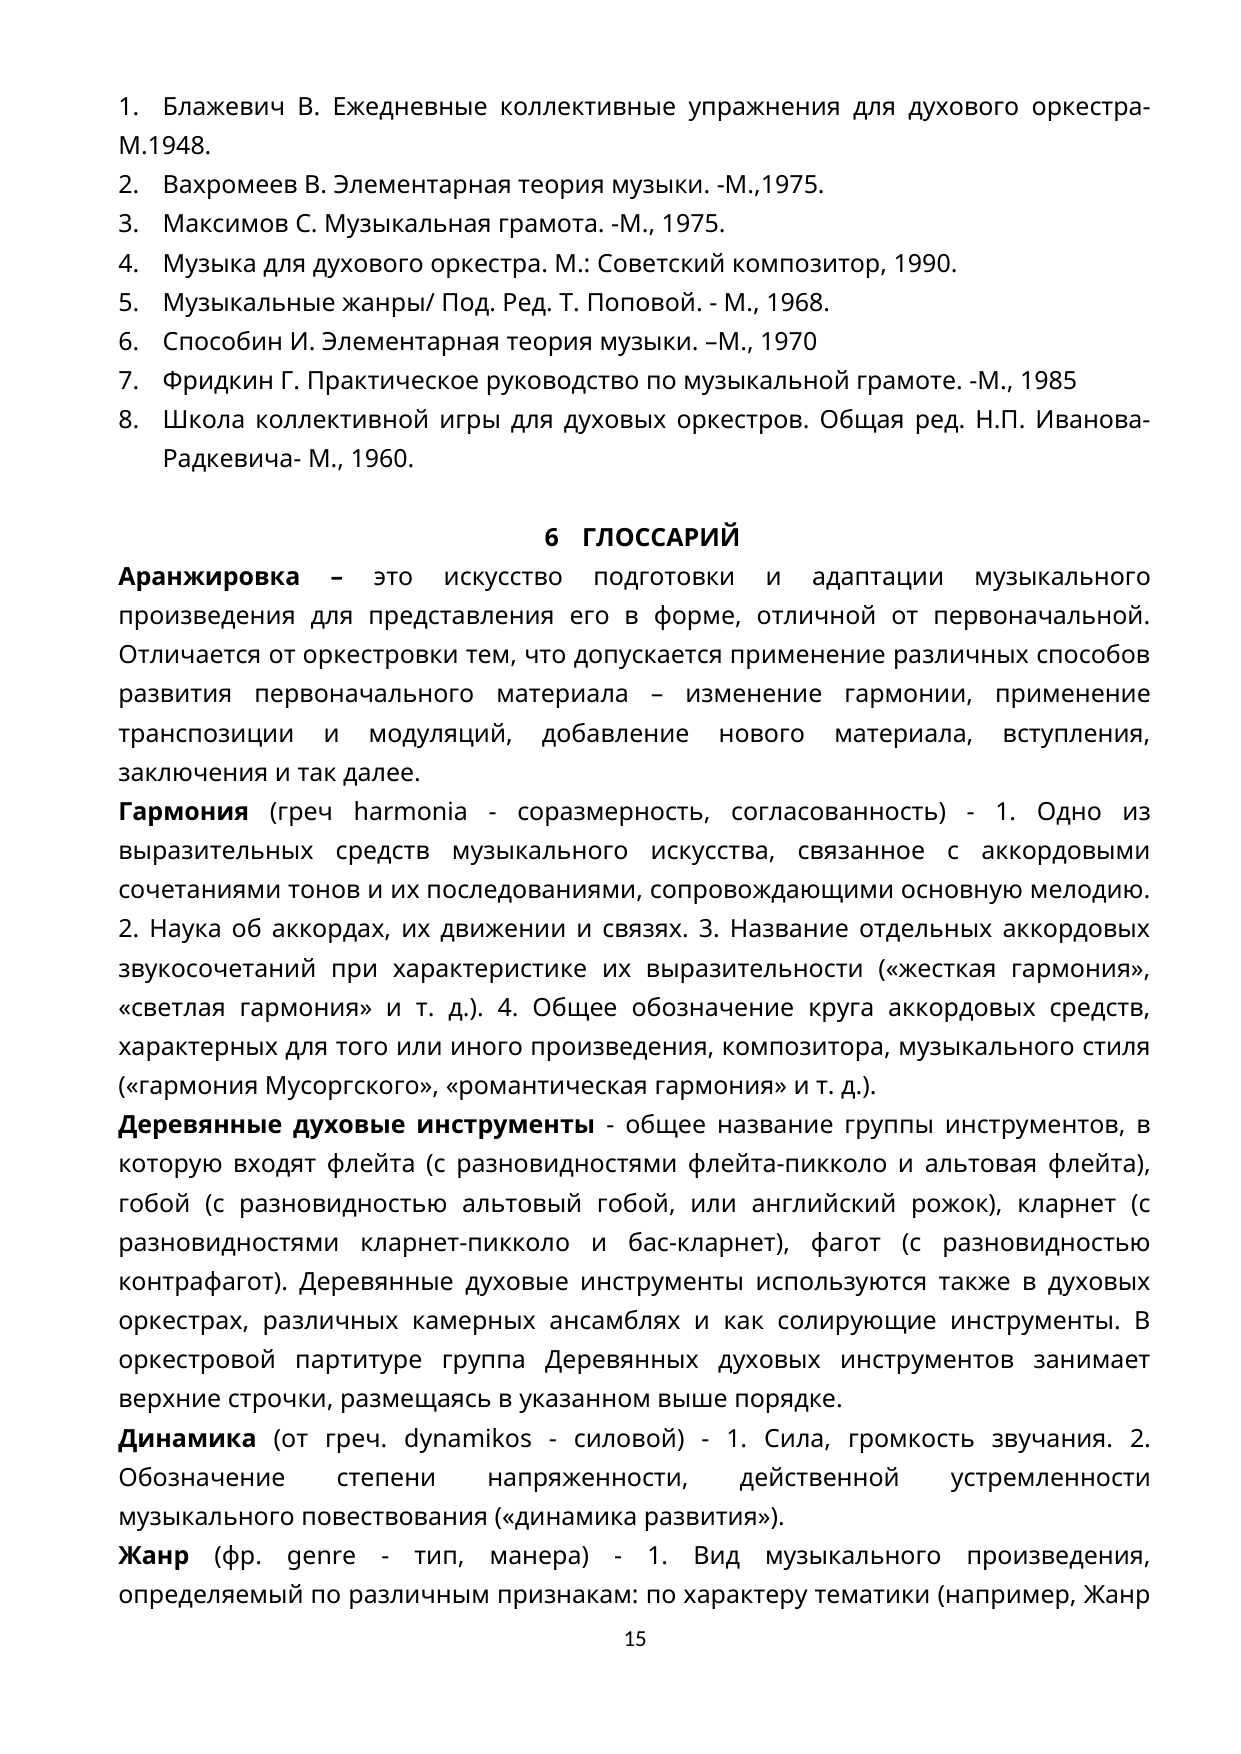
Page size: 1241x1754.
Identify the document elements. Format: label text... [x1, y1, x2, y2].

text Аранжировка – это искусство подготовки и адаптации музыкального произведения для представления его в форме, отличной от первоначальной. Отличается от оркестровки тем, что допускается применение различных способов развития первоначального материала – изменение гармонии, применение транспозиции и модуляций, добавление нового материала, вступления, заключения и так далее. [118, 559, 1152, 788]
text 2. Вахромеев В. Элементарная теория музыки. -М.,1975. [118, 167, 1152, 201]
text Деревянные духовые инструменты - общее название группы инструментов, в которую входят флейта (с разновидностями флейта-пикколо и альтовая флейта), гобой (с разновидностью альтовый гобой, или английский рожок), кларнет (с разновидностями кларнет-пикколо и бас-кларнет), фагот (с разновидностью контрафагот). Деревянные духовые инструменты используются также в духовых оркестрах, различных камерных ансамблях и как солирующие инструменты. В оркестровой партитуре группа Деревянных духовых инструментов занимает верхние строчки, размещаясь в указанном выше порядке. [118, 1107, 1152, 1415]
text Гармония (греч harmonia - соразмерность, согласованность) - 1. Одно из выразительных средств музыкального искусства, связанное с аккордовыми сочетаниями тонов и их последованиями, сопровождающими основную мелодию. 2. Наука об аккордах, их движении и связях. 3. Название отдельных аккордовых звукосочетаний при характеристике их выразительности («жесткая гармония», «светлая гармония» и т. д.). 4. Общее обозначение круга аккордовых средств, характерных для того или иного произведения, композитора, музыкального стиля («гармония Мусоргского», «романтическая гармония» и т. д.). [118, 794, 1152, 1102]
text 3. Максимов С. Музыкальная грамота. -М., 1975. [118, 206, 1152, 240]
text 5. Музыкальные жанры/ Под. Ред. Т. Поповой. - М., 1968. [118, 284, 1152, 318]
text 6. Способин И. Элементарная теория музыки. –М., 1970 [118, 324, 1152, 358]
text 7. Фридкин Г. Практическое руководство по музыкальной грамоте. -М., 1985 [118, 363, 1152, 397]
text 4. Музыка для духового оркестра. М.: Советский композитор, 1990. [118, 245, 1152, 279]
list ГЛОССАРИЙ [133, 519, 1152, 553]
text 1. Блажевич В. Ежедневные коллективные упражнения для духового оркестра- М.1948. [118, 89, 1152, 162]
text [118, 1538, 1152, 1611]
text 8. Школа коллективной игры для духовых оркестров. Общая ред. Н.П. Иванова-Радкевича- М., 1960. [118, 402, 1152, 475]
text Динамика (от греч. dynamikos - силовой) - 1. Сила, громкость звучания. 2. Обозначение степени напряженности, действенной устремленности музыкального повествования («динамика развития»). [118, 1420, 1152, 1533]
